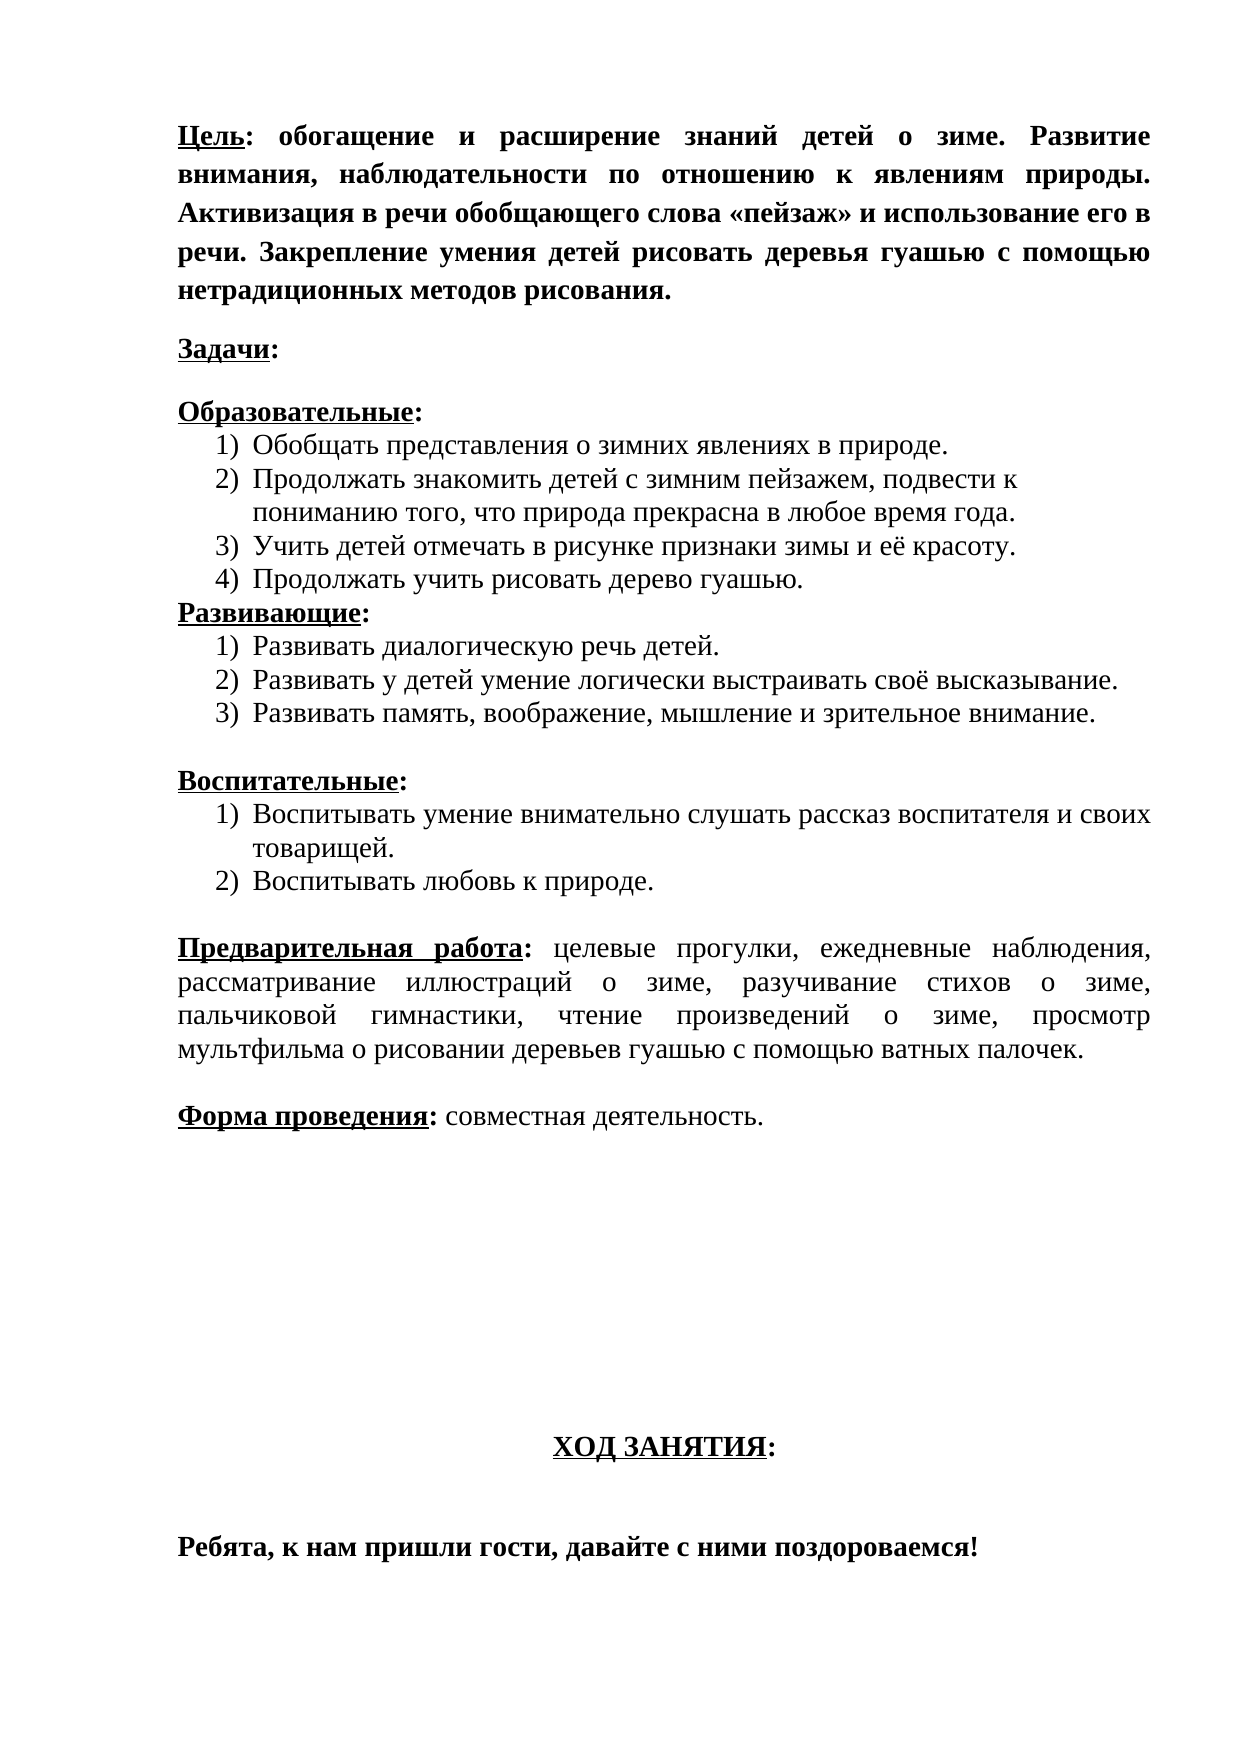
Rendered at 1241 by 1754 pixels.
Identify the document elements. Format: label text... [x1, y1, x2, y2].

text ХОД ЗАНЯТИЯ: [177, 1429, 1152, 1462]
text Форма проведения: совместная деятельность. [177, 1098, 1152, 1132]
list Развивать диалогическую речь детей. [215, 628, 1152, 662]
list Воспитывать умение внимательно слушать рассказ воспитателя и своих товарищей. [215, 796, 1152, 863]
list Учить детей отмечать в рисунке признаки зимы и её красоту. [215, 528, 1152, 561]
text Ребята, к нам пришли гости, давайте с ними поздороваемся! [177, 1529, 1152, 1563]
text Цель: обогащение и расширение знаний детей о зиме. Развитие внимания, наблюдательности по отношению к явлениям природы. Активизация в речи обобщающего слова «пейзаж» и использование его в речи. Закрепление умения детей рисовать деревья гуашью с помощью нетрадиционных методов рисования. [177, 118, 1152, 306]
text Образовательные: [177, 394, 1152, 427]
list Продолжать знакомить детей с зимним пейзажем, подвести к пониманию того, что природа прекрасна в любое время года. [215, 461, 1152, 528]
text Воспитательные: [177, 763, 1152, 796]
list Обобщать представления о зимних явлениях в природе. [215, 427, 1152, 461]
list Продолжать учить рисовать дерево гуашью. [215, 561, 1152, 595]
text Развивающие: [177, 595, 1152, 628]
list Воспитывать любовь к природе. [215, 863, 1152, 897]
text Задачи: [177, 332, 1152, 365]
text Предварительная работа: целевые прогулки, ежедневные наблюдения, рассматривание иллюстраций о зиме, разучивание стихов о зиме, пальчиковой гимнастики, чтение произведений о зиме, просмотр мультфильма о рисовании деревьев гуашью с помощью ватных палочек. [177, 930, 1152, 1064]
list Развивать у детей умение логически выстраивать своё высказывание. [215, 662, 1152, 696]
list Развивать память, воображение, мышление и зрительное внимание. [215, 696, 1152, 729]
